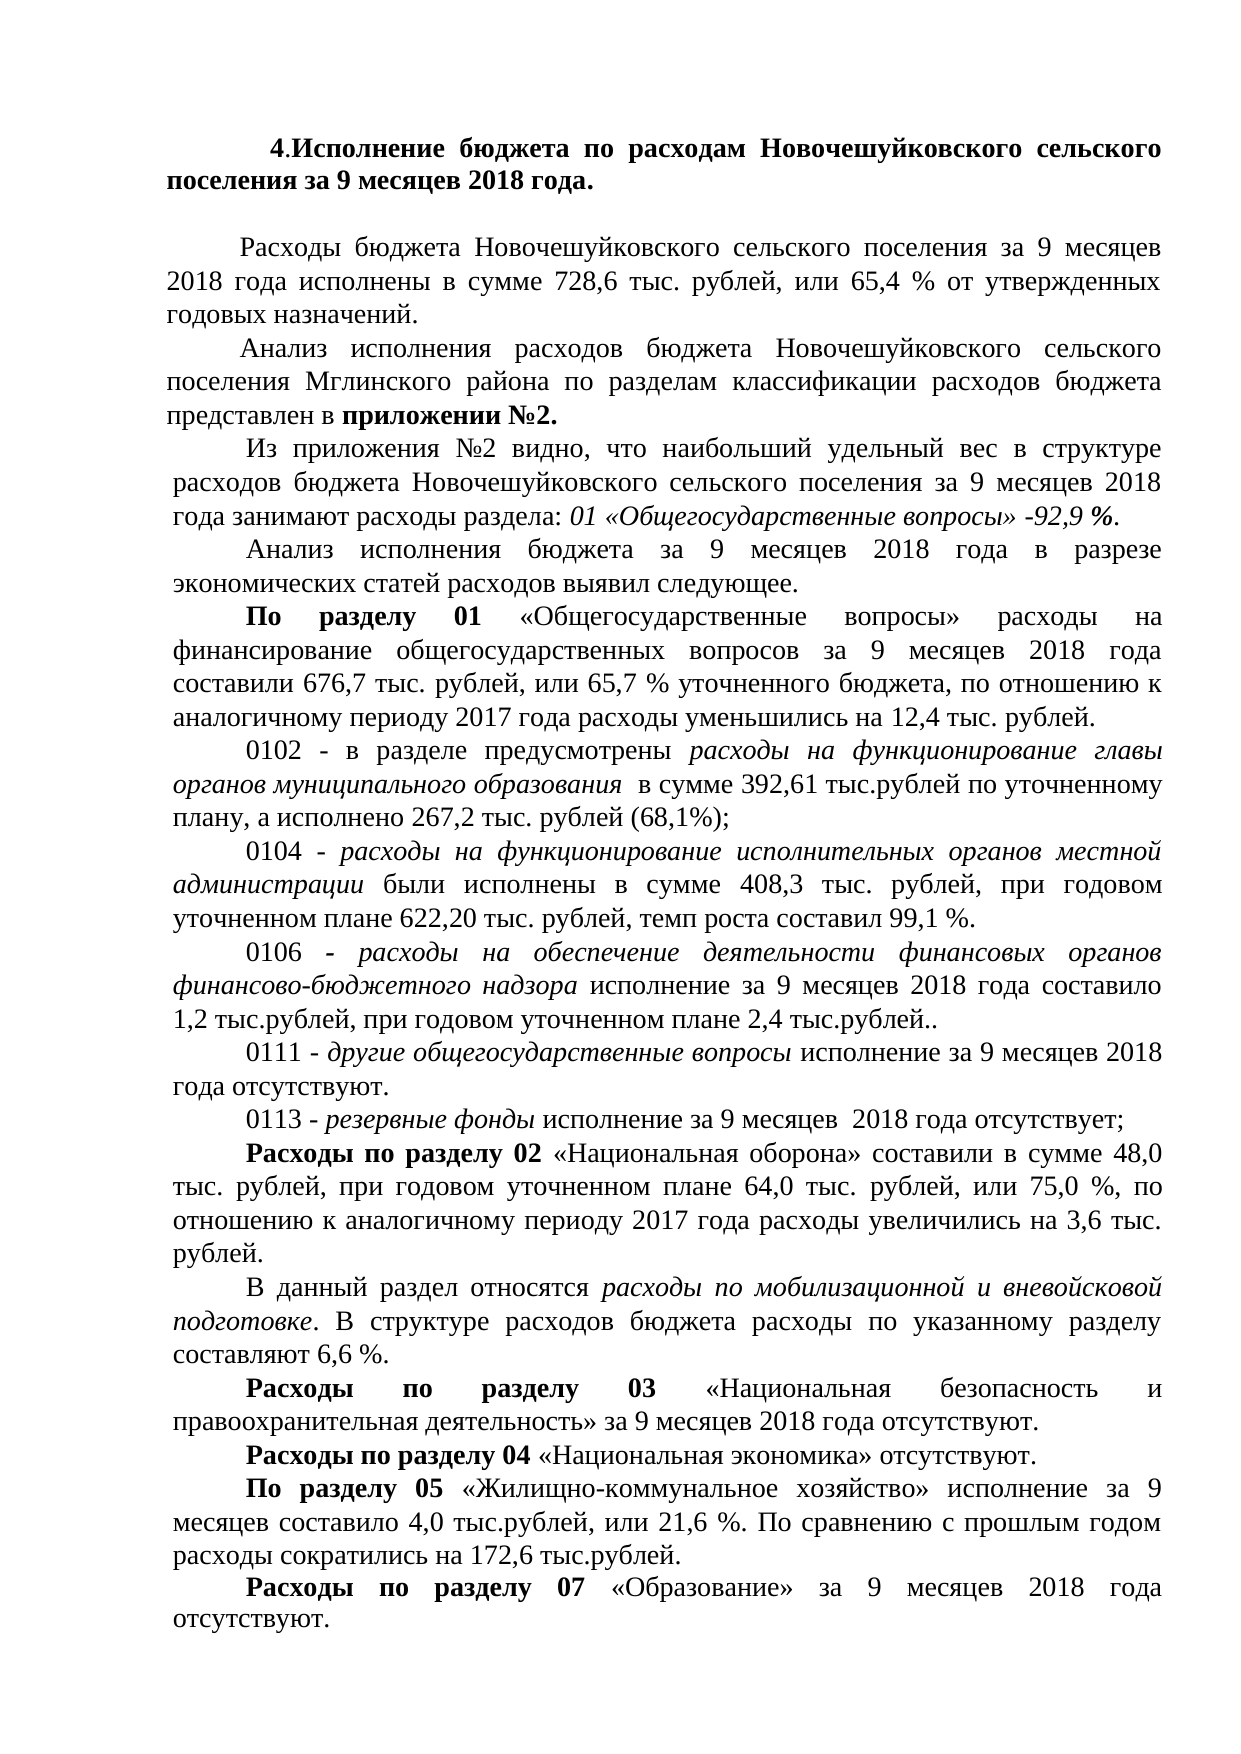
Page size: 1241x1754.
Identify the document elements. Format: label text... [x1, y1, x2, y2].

text Расходы по разделу 07 «Образование» за 9 месяцев 2018 года отсутствуют. [173, 1572, 1163, 1634]
text Анализ исполнения расходов бюджета Новочешуйковского сельского поселения Мглинского района по разделам классификации расходов бюджета представлен в приложении №2. [166, 331, 1163, 431]
text 4.Исполнение бюджета по расходам Новочешуйковского сельского поселения за 9 месяцев 2018 года. [166, 131, 1163, 196]
text Расходы по разделу 04 «Национальная экономика» отсутствуют. [173, 1437, 1163, 1471]
text 0113 - резервные фонды исполнение за 9 месяцев 2018 года отсутствует; [173, 1102, 1163, 1136]
text Анализ исполнения бюджета за 9 месяцев 2018 года в разрезе экономических статей расходов выявил следующее. [173, 532, 1163, 599]
text Из приложения №2 видно, что наибольший удельный вес в структуре расходов бюджета Новочешуйковского сельского поселения за 9 месяцев 2018 года занимают расходы раздела: 01 «Общегосударственные вопросы» -92,9 %. [173, 431, 1163, 532]
text Расходы по разделу 02 «Национальная оборона» составили в сумме 48,0 тыс. рублей, при годовом уточненном плане 64,0 тыс. рублей, или 75,0 %, по отношению к аналогичному периоду 2017 года расходы увеличились на 3,6 тыс. рублей. [173, 1136, 1163, 1270]
text По разделу 05 «Жилищно-коммунальное хозяйство» исполнение за 9 месяцев составило 4,0 тыс.рублей, или 21,6 %. По сравнению с прошлым годом расходы сократились на 172,6 тыс.рублей. [173, 1471, 1163, 1572]
text 0106 - расходы на обеспечение деятельности финансовых органов финансово-бюджетного надзора исполнение за 9 месяцев 2018 года составило 1,2 тыс.рублей, при годовом уточненном плане 2,4 тыс.рублей.. [173, 934, 1163, 1035]
text 0111 - другие общегосударственные вопросы исполнение за 9 месяцев 2018 года отсутствуют. [173, 1035, 1163, 1102]
text Расходы бюджета Новочешуйковского сельского поселения за 9 месяцев 2018 года исполнены в сумме 728,6 тыс. рублей, или 65,4 % от утвержденных годовых назначений. [166, 230, 1163, 331]
text 0104 - расходы на функционирование исполнительных органов местной администрации были исполнены в сумме 408,3 тыс. рублей, при годовом уточненном плане 622,20 тыс. рублей, темп роста составил 99,1 %. [173, 834, 1163, 934]
text По разделу 01 «Общегосударственные вопросы» расходы на финансирование общегосударственных вопросов за 9 месяцев 2018 года составили 676,7 тыс. рублей, или 65,7 % уточненного бюджета, по отношению к аналогичному периоду 2017 года расходы уменьшились на 12,4 тыс. рублей. [173, 599, 1163, 733]
text В данный раздел относятся расходы по мобилизационной и вневойсковой подготовке. В структуре расходов бюджета расходы по указанному разделу составляют 6,6 %. [173, 1270, 1163, 1370]
text Расходы по разделу 03 «Национальная безопасность и правоохранительная деятельность» за 9 месяцев 2018 года отсутствуют. [173, 1370, 1163, 1437]
text 0102 - в разделе предусмотрены расходы на функционирование главы органов муниципального образования в сумме 392,61 тыс.рублей по уточненному плану, а исполнено 267,2 тыс. рублей (68,1%); [173, 733, 1163, 834]
